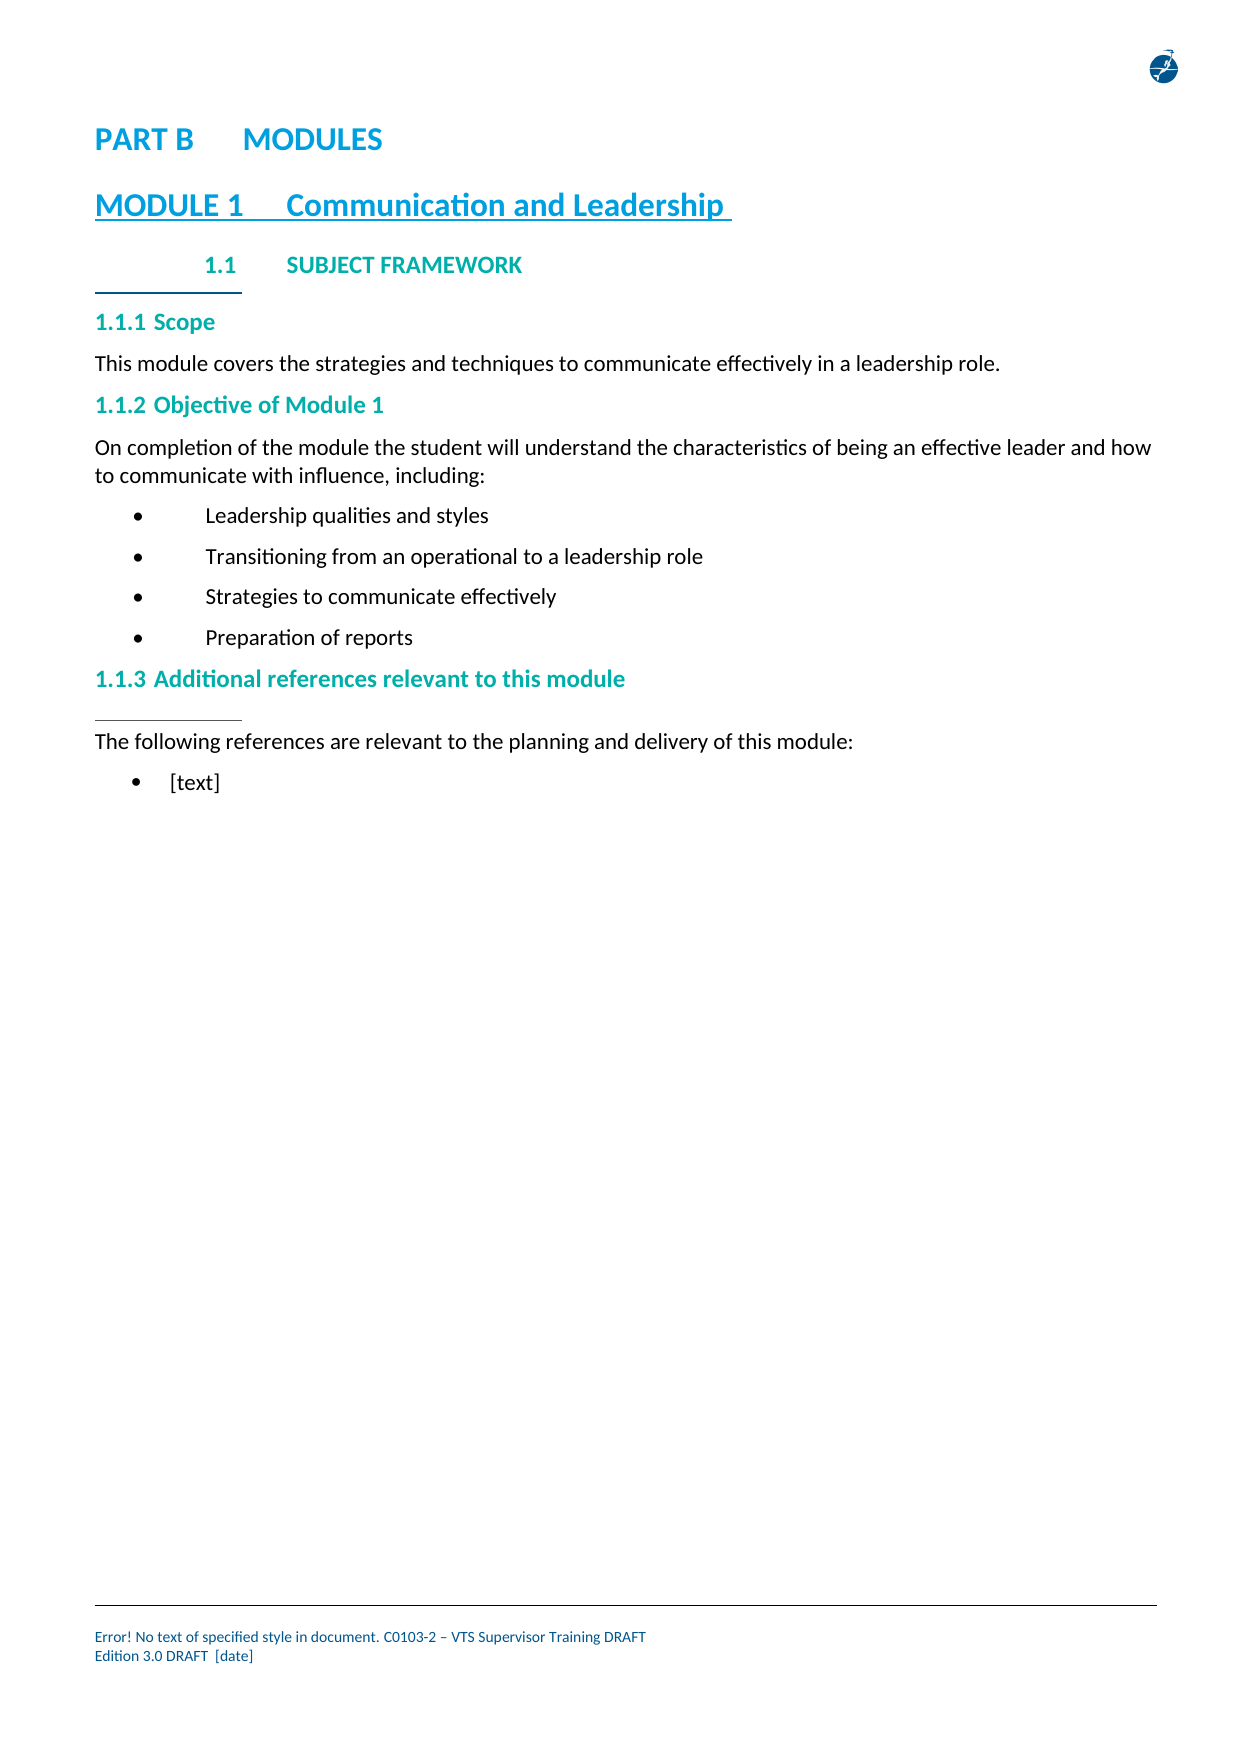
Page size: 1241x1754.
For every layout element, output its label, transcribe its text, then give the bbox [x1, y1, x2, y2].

list Preparation of reports [132, 623, 1157, 651]
subtitle Objective of Module 1 [94, 390, 1157, 420]
list Strategies to communicate effectively [132, 582, 1157, 610]
subtitle Additional references relevant to this module [94, 663, 1157, 694]
picture [1118, 0, 1237, 118]
list [text] [132, 768, 1157, 796]
text Modules [94, 118, 1157, 159]
text Communication and Leadership [94, 184, 1157, 224]
subtitle SUBJECT FRAMEWORK [204, 249, 1157, 280]
text On completion of the module the student will understand the characteristics of being an effective leader and how to communicate with influence, including: [94, 433, 1157, 489]
subtitle Scope [94, 306, 1157, 337]
text This module covers the strategies and techniques to communicate effectively in a leadership role. [94, 349, 1157, 377]
list Transitioning from an operational to a leadership role [132, 542, 1157, 570]
text The following references are relevant to the planning and delivery of this module: [94, 727, 1157, 755]
list Leadership qualities and styles [132, 501, 1157, 529]
